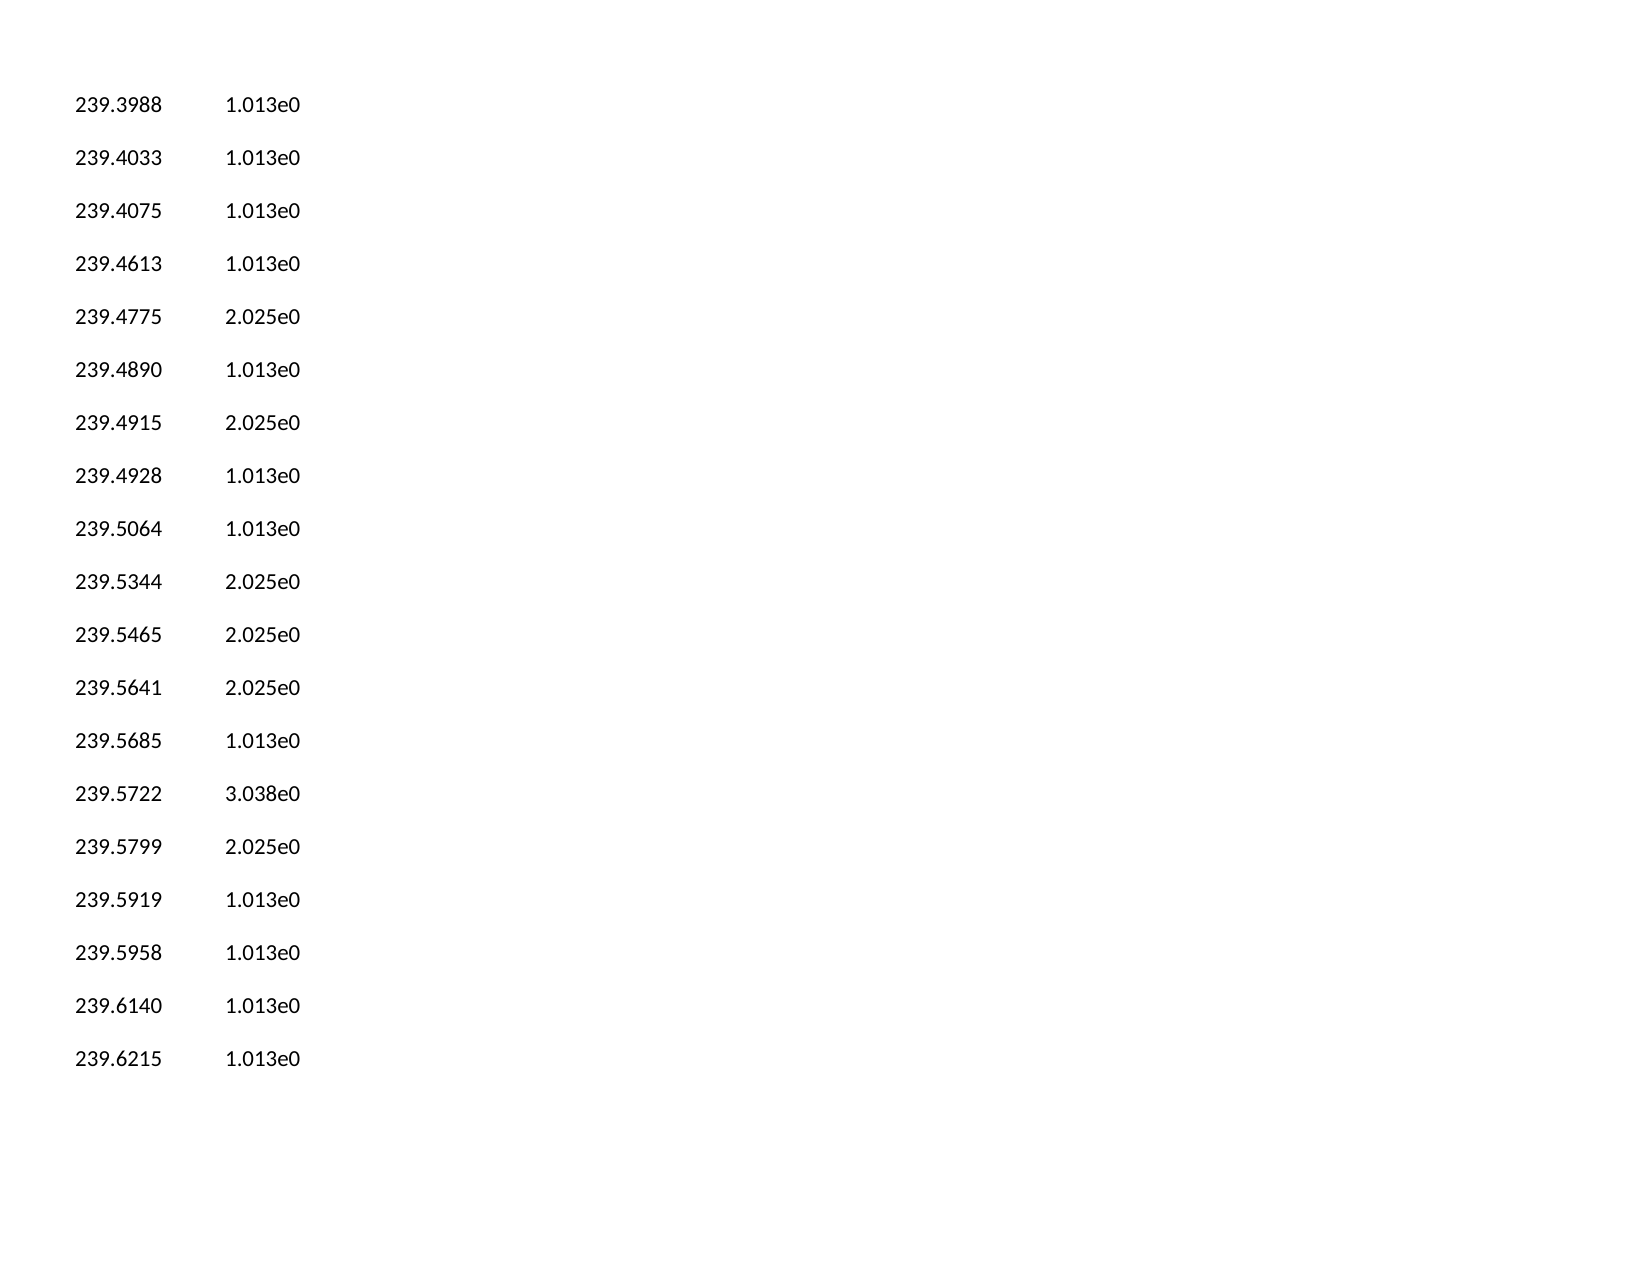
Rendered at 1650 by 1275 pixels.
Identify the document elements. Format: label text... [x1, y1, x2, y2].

text 239.6140 1.013e0 [75, 991, 1563, 1019]
text 239.5465 2.025e0 [75, 620, 1563, 648]
text 239.5722 3.038e0 [75, 779, 1563, 807]
text 239.3988 1.013e0 [75, 90, 1563, 118]
text 239.4775 2.025e0 [75, 302, 1563, 330]
text 239.4890 1.013e0 [75, 355, 1563, 383]
text 239.4915 2.025e0 [75, 408, 1563, 436]
text 239.6215 1.013e0 [75, 1044, 1563, 1072]
text 239.4075 1.013e0 [75, 196, 1563, 224]
text 239.4033 1.013e0 [75, 143, 1563, 171]
text 239.5641 2.025e0 [75, 673, 1563, 701]
text 239.5064 1.013e0 [75, 514, 1563, 542]
text 239.5958 1.013e0 [75, 938, 1563, 966]
text 239.5799 2.025e0 [75, 832, 1563, 860]
text 239.4928 1.013e0 [75, 461, 1563, 489]
text 239.4613 1.013e0 [75, 249, 1563, 277]
text 239.5919 1.013e0 [75, 885, 1563, 913]
text 239.5344 2.025e0 [75, 567, 1563, 595]
text 239.5685 1.013e0 [75, 726, 1563, 754]
